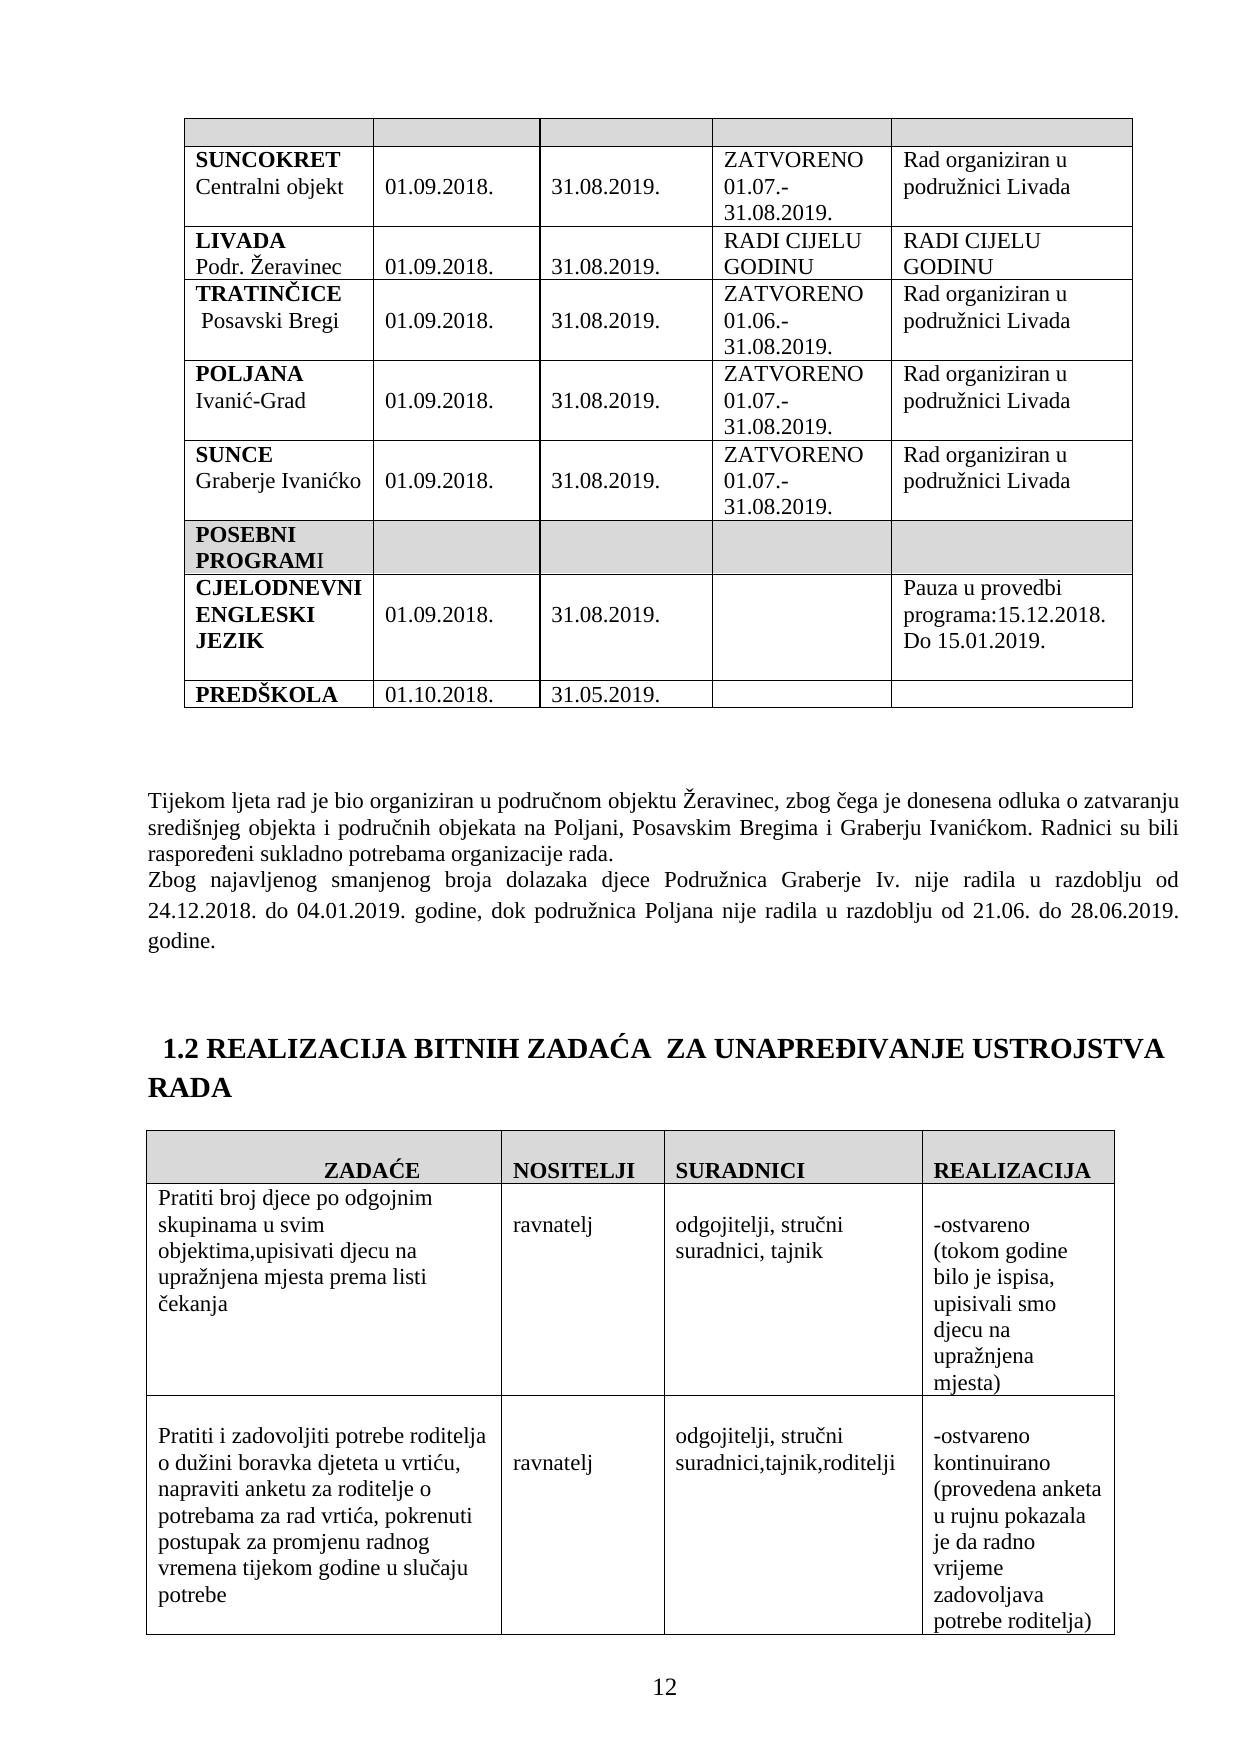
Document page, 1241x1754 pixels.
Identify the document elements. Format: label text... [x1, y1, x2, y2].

table_cell odgojitelji, stručni suradnici,tajnik,roditelji [665, 1396, 922, 1633]
table_cell LIVADA Podr. Žeravinec [185, 227, 373, 279]
table_cell [713, 681, 891, 707]
table_cell 31.05.2019. [541, 681, 712, 707]
table_cell 01.09.2018. [374, 361, 539, 439]
table_cell Pratiti i zadovoljiti potrebe roditelja o dužini boravka djeteta u vrtiću, napraviti anketu za roditelje o potrebama za rad vrtića, pokrenuti postupak za promjenu radnog vremena tijekom godine u slučaju potrebe [147, 1396, 501, 1633]
table_cell Pauza u provedbi programa:15.12.2018. Do 15.01.2019. [892, 575, 1132, 680]
table_cell 31.08.2019. [541, 575, 712, 680]
table_cell Rad organiziran u podružnici Livada [892, 361, 1132, 439]
table_cell [541, 521, 712, 573]
table_cell ZATVORENO 01.06.-31.08.2019. [713, 280, 891, 359]
table_cell RADI CIJELU GODINU [713, 227, 891, 279]
table_cell ZATVORENO 01.07.-31.08.2019. [713, 441, 891, 520]
table_cell PREDŠKOLA [185, 681, 373, 707]
table_header Napomena [892, 119, 1132, 146]
table_cell [374, 521, 539, 573]
table_cell 01.09.2018. [374, 147, 539, 226]
table_cell ZATVORENO 01.07.-31.08.2019. [713, 147, 891, 226]
table_cell 01.09.2018. [374, 280, 539, 359]
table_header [541, 119, 712, 146]
table_cell 31.08.2019. [541, 280, 712, 359]
table_cell 31.08.2019. [541, 227, 712, 279]
text Tijekom ljeta rad je bio organiziran u područnom objektu Žeravinec, zbog čega je donesena odluka o zatvaranju središnjeg objekta i područnih objekata na Poljani, Posavskim Bregima i Graberju Ivanićkom. Radnici su bili raspoređeni sukladno potrebama organizacije rada. [148, 787, 1181, 866]
table_header NOSITELJI [502, 1131, 664, 1183]
table_cell [892, 521, 1132, 573]
table_cell 01.10.2018. [374, 681, 539, 707]
table_cell RADI CIJELU GODINU [892, 227, 1132, 279]
table_cell Rad organiziran u podružnici Livada [892, 280, 1132, 359]
table_cell SUNCOKRET Centralni objekt [185, 147, 373, 226]
table_cell ravnatelj [502, 1396, 664, 1633]
table_cell TRATINČICE Posavski Bregi [185, 280, 373, 359]
table_header SURADNICI [665, 1131, 922, 1183]
table_cell SUNCE Graberje Ivanićko [185, 441, 373, 520]
table_header REALIZACIJA [923, 1131, 1114, 1183]
table_cell Rad organiziran u podružnici Livada [892, 147, 1132, 226]
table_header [185, 119, 373, 146]
table_cell [713, 521, 891, 573]
text Zbog najavljenog smanjenog broja dolazaka djece Podružnica Graberje Iv. nije radila u razdoblju od 24.12.2018. do 04.01.2019. godine, dok podružnica Poljana nije radila u razdoblju od 21.06. do 28.06.2019. godine. [148, 866, 1181, 953]
table_cell CJELODNEVNI ENGLESKI JEZIK [185, 575, 373, 680]
table_cell Pratiti broj djece po odgojnim skupinama u svim objektima,upisivati djecu na upražnjena mjesta prema listi čekanja [147, 1184, 501, 1395]
table_cell [892, 681, 1132, 707]
table_cell 31.08.2019. [541, 441, 712, 520]
table_cell 01.09.2018. [374, 441, 539, 520]
table_cell -ostvareno (tokom godine bilo je ispisa, upisivali smo djecu na upražnjena mjesta) [923, 1184, 1114, 1395]
table_cell 31.08.2019. [541, 361, 712, 439]
table_cell 01.09.2018. [374, 575, 539, 680]
table_cell Rad organiziran u podružnici Livada [892, 441, 1132, 520]
table_cell ZATVORENO 01.07.-31.08.2019. [713, 361, 891, 439]
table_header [374, 119, 539, 146]
table_cell odgojitelji, stručni suradnici, tajnik [665, 1184, 922, 1395]
table_cell POSEBNI PROGRAMI [185, 521, 373, 573]
table_cell POLJANA Ivanić-Grad [185, 361, 373, 439]
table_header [713, 119, 891, 146]
table_header ZADAĆE [147, 1131, 501, 1183]
table_cell ravnatelj [502, 1184, 664, 1395]
table_cell [713, 575, 891, 680]
text 1.2 REALIZACIJA BITNIH ZADAĆA ZA UNAPREĐIVANJE USTROJSTVA RADA [148, 1032, 1181, 1104]
table_cell -ostvareno kontinuirano (provedena anketa u rujnu pokazala je da radno vrijeme zadovoljava potrebe roditelja) [923, 1396, 1114, 1633]
table_cell 31.08.2019. [541, 147, 712, 226]
table_cell 01.09.2018. [374, 227, 539, 279]
